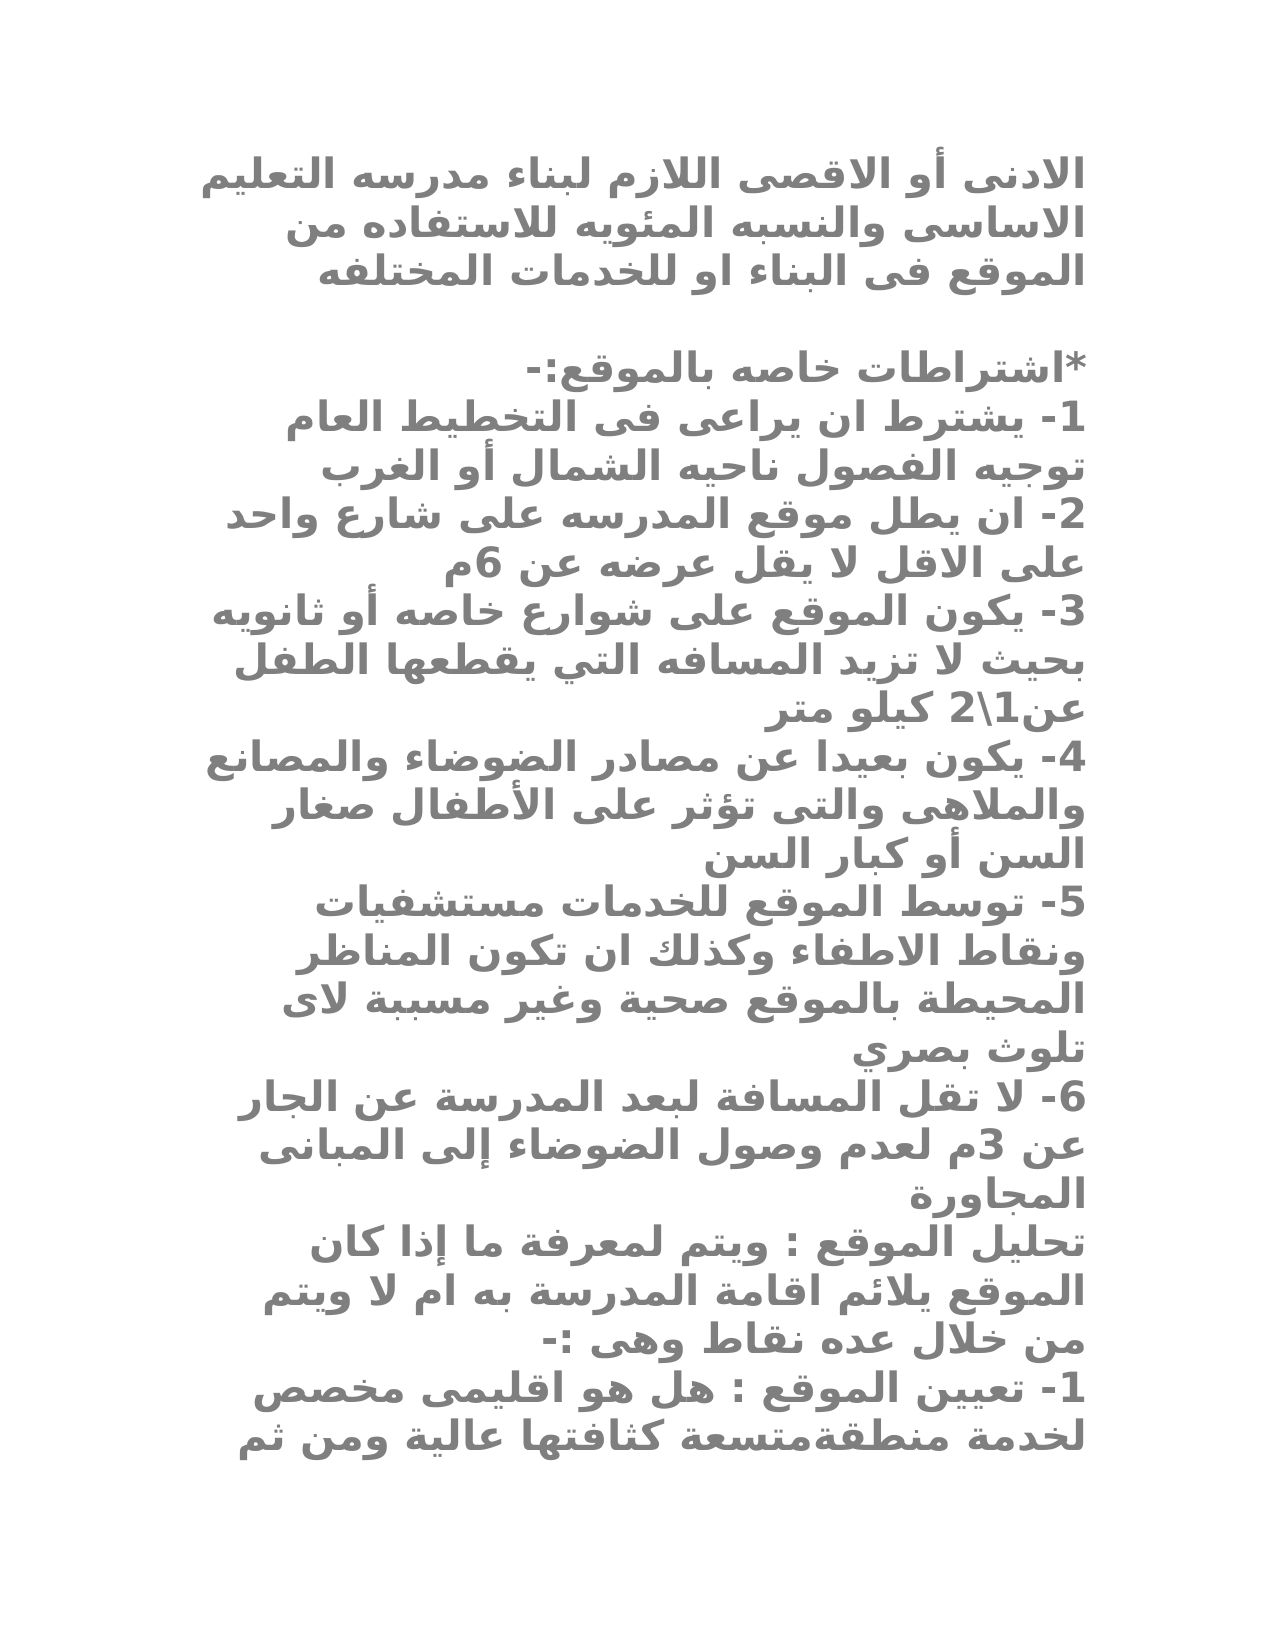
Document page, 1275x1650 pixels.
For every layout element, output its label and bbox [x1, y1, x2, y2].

text [187, 150, 1087, 1461]
